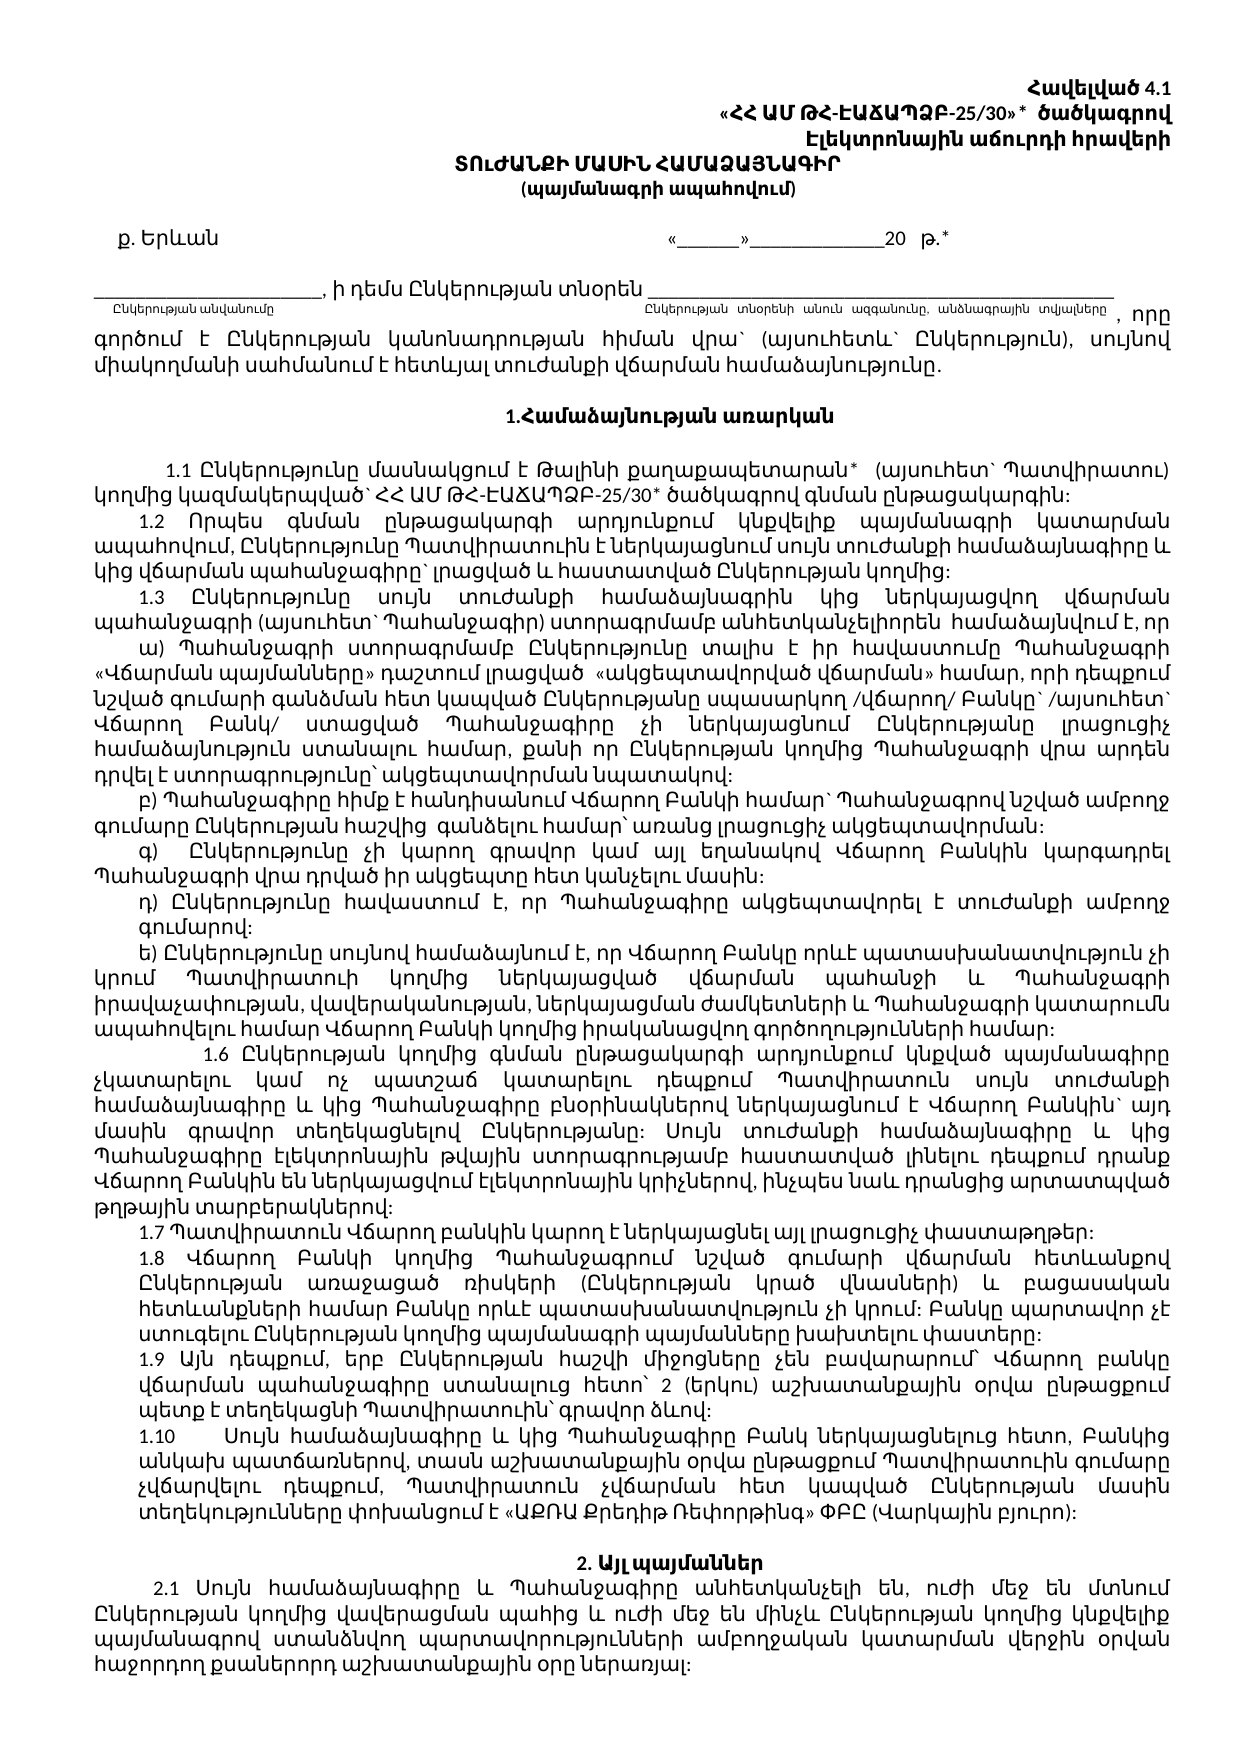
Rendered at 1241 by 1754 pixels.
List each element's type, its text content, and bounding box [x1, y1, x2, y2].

text 1.7 Պատվիրատուն Վճարող բանկին կարող է ներկայացնել այլ լրացուցիչ փաստաթղթեր: [138, 1219, 1171, 1245]
text 2. Այլ պայմաններ [169, 1550, 1171, 1575]
text Էլեկտրոնային աճուրդի հրավերի [94, 126, 1171, 151]
text ա) Պահանջագրի ստորագրմամբ Ընկերությունը տալիս է իր հավաստումը Պահանջագրի «Վճարման պայմանները» դաշտում լրացված «ակցեպտավորված վճարման» համար, որի դեպքում նշված գումարի գանձման հետ կապված Ընկերությանը սպասարկող /վճարող/ Բանկը` /այսուհետ` Վճարող Բանկ/ ստացված Պահանջագիրը չի ներկայացնում Ընկերությանը լրացուցիչ համաձայնություն ստանալու համար, քանի որ Ընկերության կողմից Պահանջագրի վրա արդեն դրվել է ստորագրությունը՝ ակցեպտավորման նպատակով: [94, 635, 1171, 787]
text ք. Երևան «______»_____________20 թ.* [94, 225, 1171, 250]
text 1.6 Ընկերության կողմից գնման ընթացակարգի արդյունքում կնքված պայմանագիրը չկատարելու կամ ոչ պատշաճ կատարելու դեպքում Պատվիրատուն սույն տուժանքի համաձայնագիրը և կից Պահանջագիրը բնօրինակներով ներկայացնում է Վճարող Բանկին` այդ մասին գրավոր տեղեկացնելով Ընկերությանը: Սույն տուժանքի համաձայնագիրը և կից Պահանջագիրը էլեկտրոնային թվային ստորագրությամբ հաստատված լինելու դեպքում դրանք Վճարող Բանկին են ներկայացվում էլեկտրոնային կրիչներով, ինչպես նաև դրանցից արտատպված թղթային տարբերակներով: [94, 1042, 1171, 1219]
text (պայմանագրի ապահովում) [94, 177, 1171, 199]
text 1.8 Վճարող Բանկի կողմից Պահանջագրում նշված գումարի վճարման հետևանքով Ընկերության առաջացած ռիսկերի (Ընկերության կրած վնասների) և բացասական հետևանքների համար Բանկը որևէ պատասխանատվություն չի կրում: Բանկը պարտավոր չէ ստուգելու Ընկերության կողմից պայմանագրի պայմանները խախտելու փաստերը: [138, 1245, 1171, 1347]
text ______________________, ի դեմս Ընկերության տնօրեն _____________________________________________ [94, 276, 1171, 301]
text 2.1 Սույն համաձայնագիրը և Պահանջագիրը անհետկանչելի են, ուժի մեջ են մտնում Ընկերության կողմից վավերացման պահից և ուժի մեջ են մինչև Ընկերության կողմից կնքվելիք պայմանագրով ստանձնվող պարտավորությունների ամբողջական կատարման վերջին օրվան հաջորդող քսաներորդ աշխատանքային օրը ներառյալ: [94, 1575, 1171, 1677]
text 1.2 Որպես գնման ընթացակարգի արդյունքում կնքվելիք պայմանագրի կատարման ապահովում, Ընկերությունը Պատվիրատուին է ներկայացնում սույն տուժանքի համաձայնագիրը և կից վճարման պահանջագիրը` լրացված և հաստատված Ընկերության կողմից: [94, 508, 1171, 584]
text «ՀՀ ԱՄ ԹՀ-ԷԱՃԱՊՁԲ-25/30»* ծածկագրով [94, 100, 1171, 126]
text բ) Պահանջագիրը հիմք է հանդիսանում Վճարող Բանկի համար` Պահանջագրով նշված ամբողջ գումարը Ընկերության հաշվից գանձելու համար՝ առանց լրացուցիչ ակցեպտավորման: [94, 787, 1171, 838]
text 1.9 Այն դեպքում, երբ Ընկերության հաշվի միջոցները չեն բավարարում՝ Վճարող բանկը վճարման պահանջագիրը ստանալուց հետո՝ 2 (երկու) աշխատանքային օրվա ընթացքում պետք է տեղեկացնի Պատվիրատուին՝ գրավոր ձևով: [138, 1347, 1171, 1423]
text 1.10 Սույն համաձայնագիրը և կից Պահանջագիրը Բանկ ներկայացնելուց հետո, Բանկից անկախ պատճառներով, տասն աշխատանքային օրվա ընթացքում Պատվիրատուին գումարը չվճարվելու դեպքում, Պատվիրատուն չվճարման հետ կապված Ընկերության մասին տեղեկությունները փոխանցում է «ԱՔՌԱ Քրեդիթ Ռեփորթինգ» ՓԲԸ (Վարկային բյուրո): [138, 1423, 1171, 1524]
text գ) Ընկերությունը չի կարող գրավոր կամ այլ եղանակով Վճարող Բանկին կարգադրել Պահանջագրի վրա դրված իր ակցեպտը հետ կանչելու մասին: [94, 838, 1171, 889]
text ե) Ընկերությունը սույնով համաձայնում է, որ Վճարող Բանկը որևէ պատասխանատվություն չի կրում Պատվիրատուի կողմից ներկայացված վճարման պահանջի և Պահանջագրի իրավաչափության, վավերականության, ներկայացման ժամկետների և Պահանջագրի կատարումն ապահովելու համար Վճարող Բանկի կողմից իրականացվող գործողությունների համար: [94, 940, 1171, 1042]
text 1.3 Ընկերությունը սույն տուժանքի համաձայնագրին կից ներկայացվող վճարման պահանջագրի (այսուհետ` Պահանջագիր) ստորագրմամբ անհետկանչելիորեն համաձայնվում է, որ [94, 584, 1171, 635]
text Հավելված 4.1 [94, 75, 1171, 100]
text Ընկերության անվանումը Ընկերության տնօրենի անուն ազգանունը, անձնագրային տվյալները , որը գործում է Ընկերության կանոնադրության հիման վրա` (այսուհետև` Ընկերություն), սույնով միակողմանի սահմանում է հետևյալ տուժանքի վճարման համաձայնությունը. [94, 301, 1171, 377]
text դ) Ընկերությունը հավաստում է, որ Պահանջագիրը ակցեպտավորել է տուժանքի ամբողջ գումարով: [138, 889, 1171, 940]
text 1.Համաձայնության առարկան [169, 403, 1171, 428]
text ՏՈւԺԱՆՔԻ ՄԱՍԻՆ ՀԱՄԱՁԱՅՆԱԳԻՐ [94, 151, 1171, 177]
text 1.1 Ընկերությունը մասնակցում է Թալինի քաղաքապետարան* (այսուհետ` Պատվիրատու) կողմից կազմակերպված` ՀՀ ԱՄ ԹՀ-ԷԱՃԱՊՁԲ-25/30* ծածկագրով գնման ընթացակարգին: [94, 457, 1171, 508]
